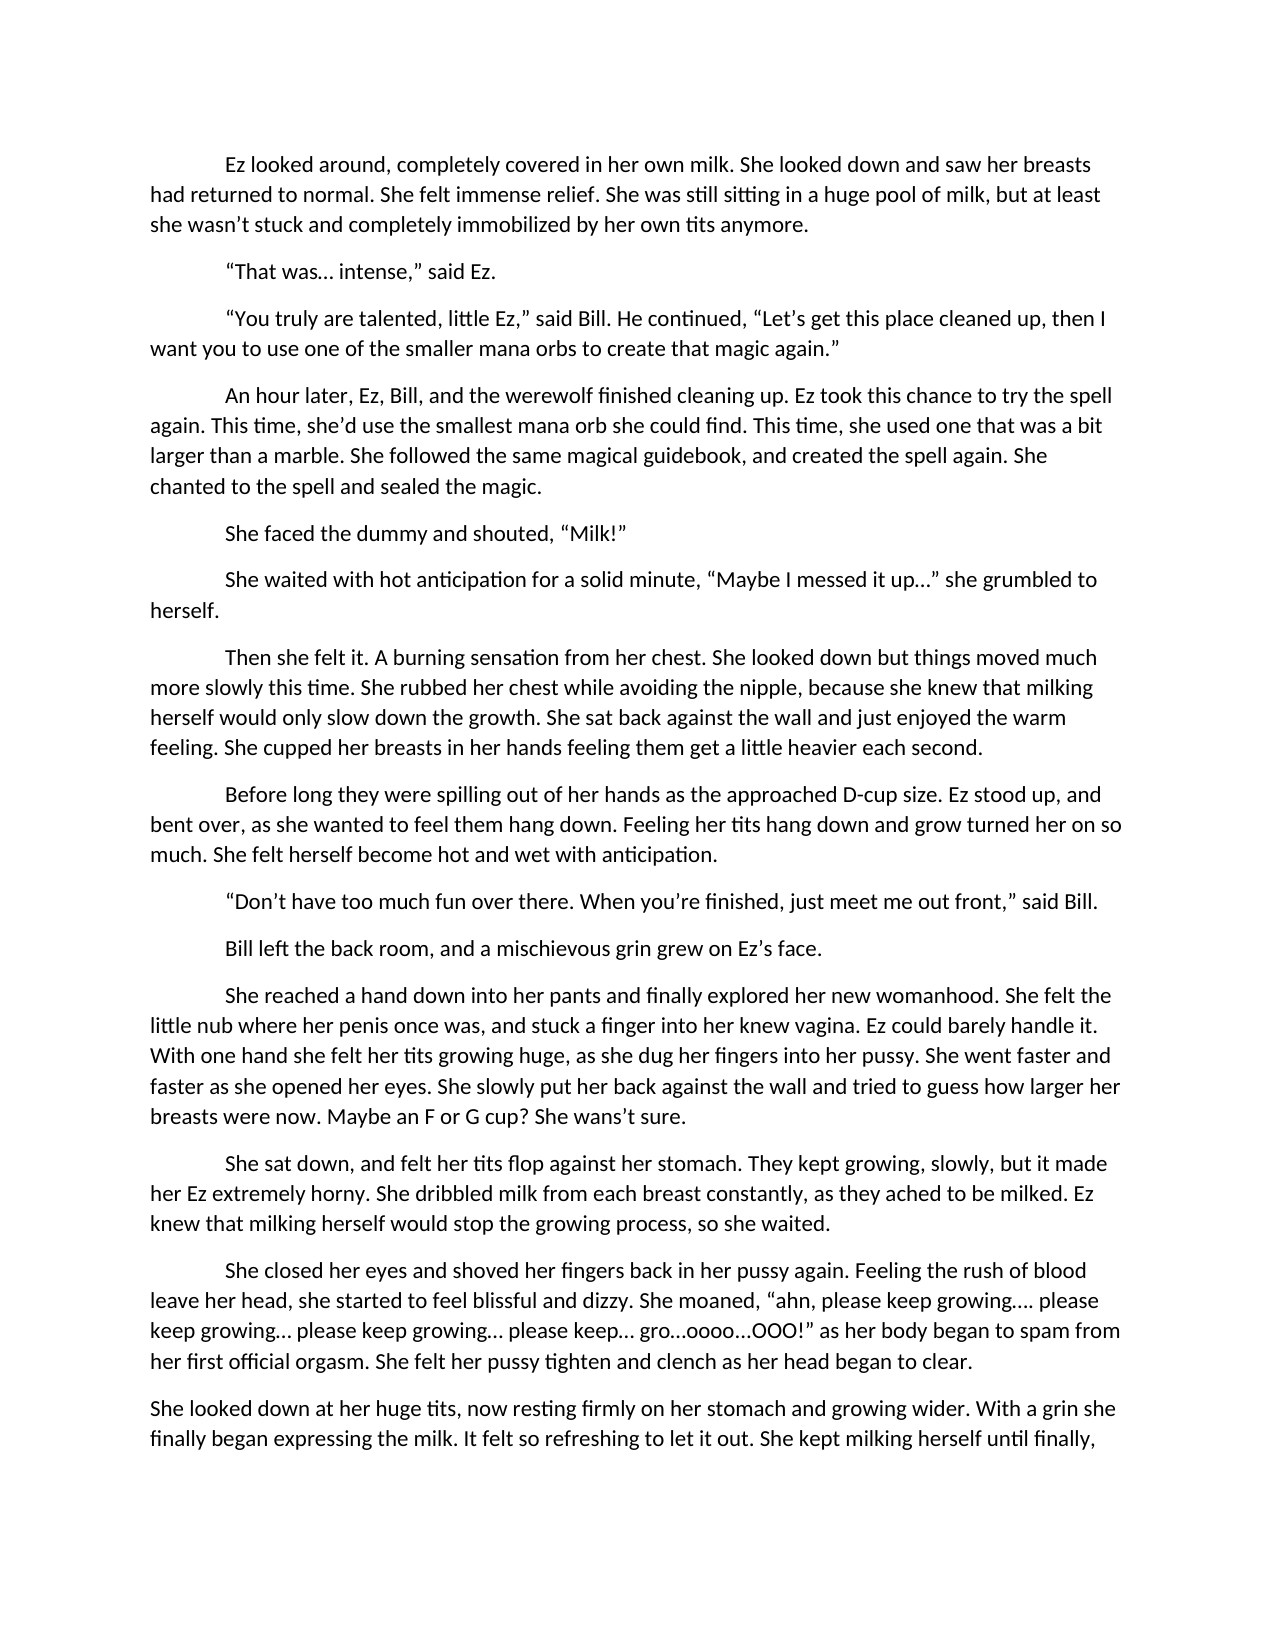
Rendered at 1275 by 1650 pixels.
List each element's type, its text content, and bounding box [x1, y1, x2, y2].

text Ez looked around, completely covered in her own milk. She looked down and saw her breasts had returned to normal. She felt immense relief. She was still sitting in a huge pool of milk, but at least she wasn’t stuck and completely immobilized by her own tits anymore. [150, 150, 1125, 238]
text Then she felt it. A burning sensation from her chest. She looked down but things moved much more slowly this time. She rubbed her chest while avoiding the nipple, because she knew that milking herself would only slow down the growth. She sat back against the wall and just enjoyed the warm feeling. She cupped her breasts in her hands feeling them get a little heavier each second. [150, 643, 1125, 761]
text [150, 1394, 1125, 1452]
text She sat down, and felt her tits flop against her stomach. They kept growing, slowly, but it made her Ez extremely horny. She dribbled milk from each breast constantly, as they ached to be milked. Ez knew that milking herself would stop the growing process, so she waited. [150, 1149, 1125, 1237]
text She reached a hand down into her pants and finally explored her new womanhood. She felt the little nub where her penis once was, and stuck a finger into her knew vagina. Ez could barely handle it. With one hand she felt her tits growing huge, as she dug her fingers into her pussy. She went faster and faster as she opened her eyes. She slowly put her back against the wall and tried to guess how larger her breasts were now. Maybe an F or G cup? She wans’t sure. [150, 981, 1125, 1130]
text Before long they were spilling out of her hands as the approached D-cup size. Ez stood up, and bent over, as she wanted to feel them hang down. Feeling her tits hang down and grow turned her on so much. She felt herself become hot and wet with anticipation. [150, 780, 1125, 869]
text An hour later, Ez, Bill, and the werewolf finished cleaning up. Ez took this chance to try the spell again. This time, she’d use the smallest mana orb she could find. This time, she used one that was a bit larger than a marble. She followed the same magical guidebook, and created the spell again. She chanted to the spell and sealed the magic. [150, 381, 1125, 500]
text “That was… intense,” said Ez. [150, 257, 1125, 285]
text Bill left the back room, and a mischievous grin grew on Ez’s face. [150, 934, 1125, 962]
text She waited with hot anticipation for a solid minute, “Maybe I messed it up…” she grumbled to herself. [150, 566, 1125, 624]
text She closed her eyes and shoved her fingers back in her pussy again. Feeling the rush of blood leave her head, she started to feel blissful and dizzy. She moaned, “ahn, please keep growing…. please keep growing… please keep growing… please keep… gro…oooo...OOO!” as her body began to spam from her first official orgasm. She felt her pussy tighten and clench as her head began to clear. [150, 1256, 1125, 1375]
text “Don’t have too much fun over there. When you’re finished, just meet me out front,” said Bill. [150, 887, 1125, 916]
text “You truly are talented, little Ez,” said Bill. He continued, “Let’s get this place cleaned up, then I want you to use one of the smaller mana orbs to create that magic again.” [150, 304, 1125, 362]
text She faced the dummy and shouted, “Milk!” [150, 519, 1125, 547]
